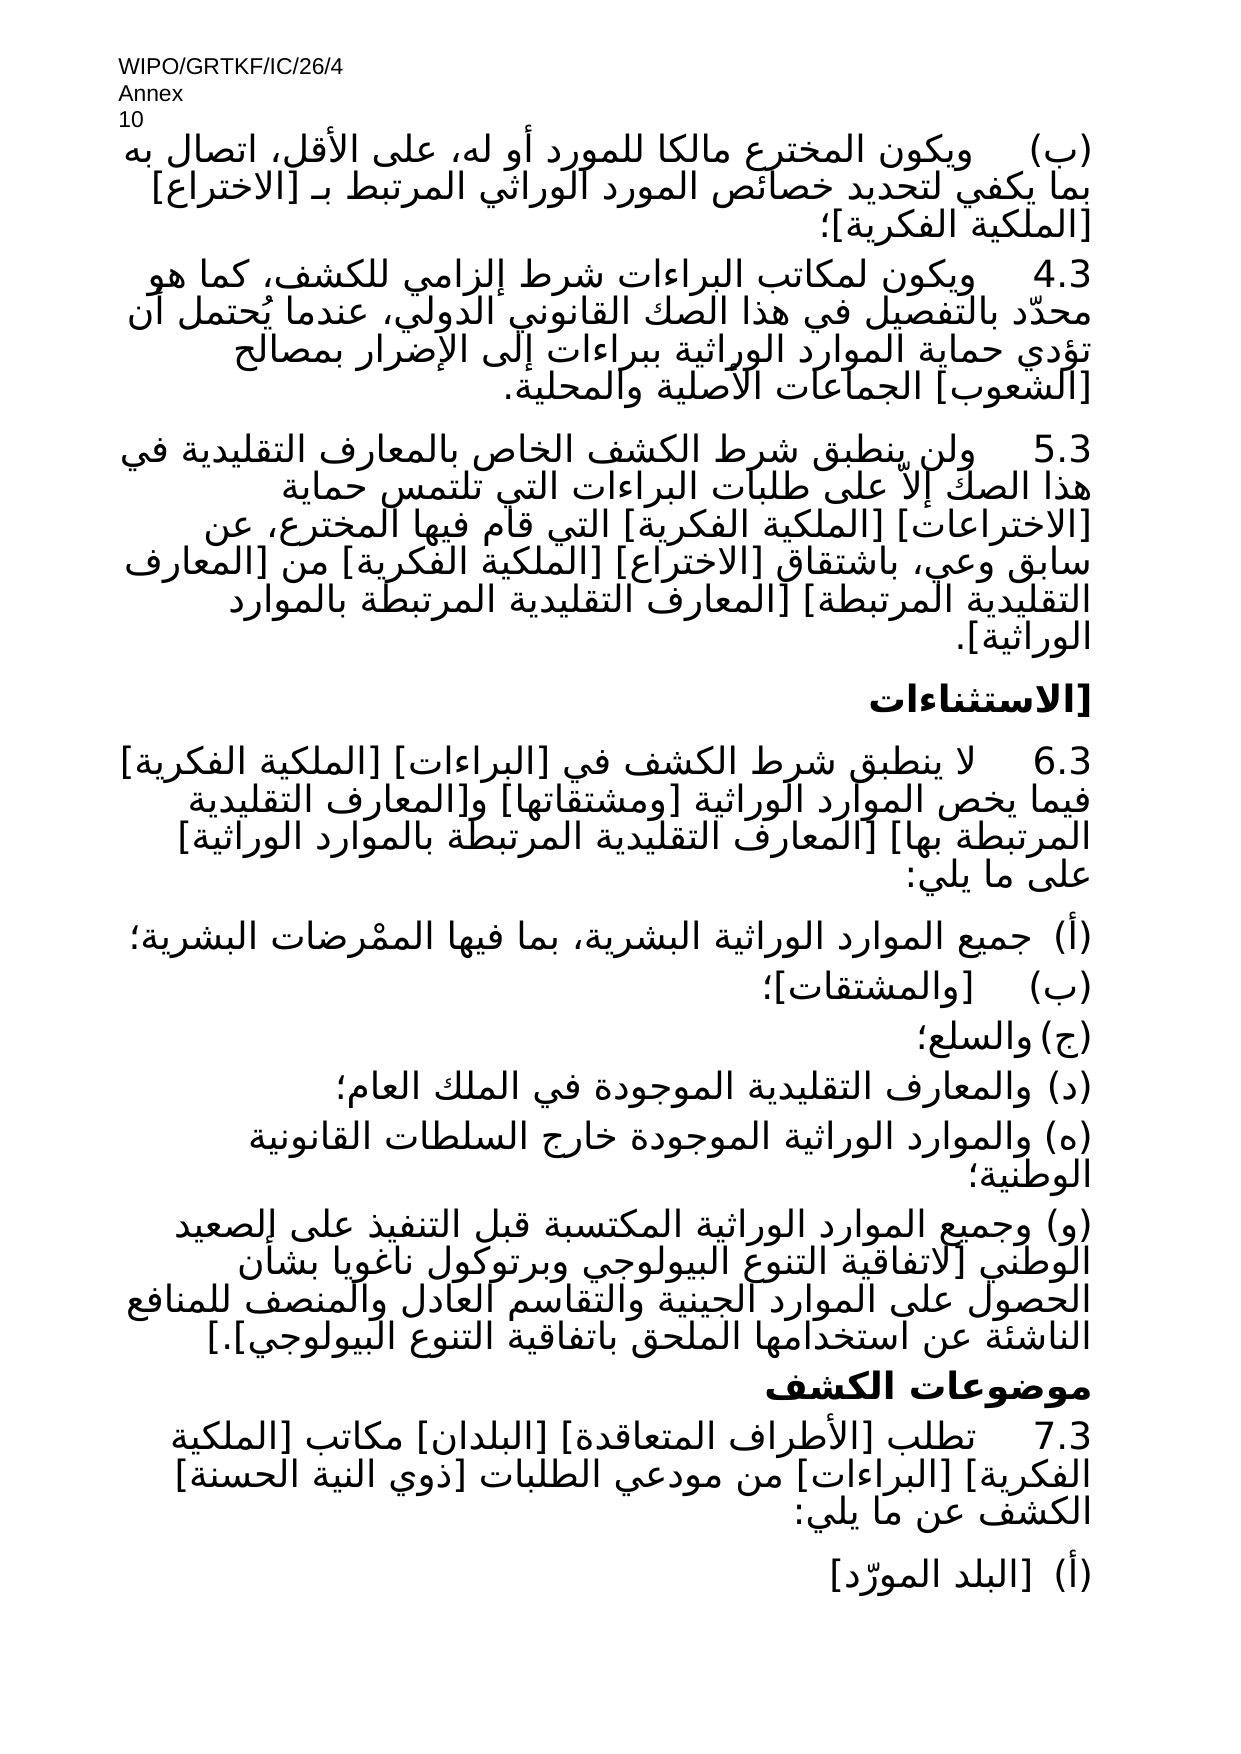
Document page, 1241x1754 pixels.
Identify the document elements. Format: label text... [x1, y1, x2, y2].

text (أ) جميع الموارد الوراثية البشرية، بما فيها الممْرضات البشرية؛ [891, 920, 1093, 957]
text 6.3 لا ينطبق شرط الكشف في [البراءات] [الملكية الفكرية] فيما يخص الموارد الوراثية [ومشتقاتها] و[المعارف التقليدية المرتبطة بها] [المعارف التقليدية المرتبطة بالموارد الوراثية] على ما يلي: [118, 745, 1092, 895]
text 4.3 ويكون لمكاتب البراءات شرط إلزامي للكشف، كما هو محدّد بالتفصيل في هذا الصك القانوني الدولي، عندما يُحتمل أن تؤدي حماية الموارد الوراثية ببراءات إلى الإضرار بمصالح [الشعوب] الجماعات الأصلية والمحلية. [118, 257, 1092, 407]
text (ه) والموارد الوراثية الموجودة خارج السلطات القانونية الوطنية؛ [118, 1120, 1093, 1195]
text (أ) جميع الموارد الوراثية البشرية، بما فيها الممْرضات البشرية؛ [118, 920, 241, 957]
text (ج) والسلع؛ [118, 1020, 952, 1057]
text (أ) جميع الموارد الوراثية البشرية، بما فيها الممْرضات البشرية؛ [178, 920, 417, 957]
text (د) والمعارف التقليدية الموجودة في الملك العام؛ [681, 1070, 1093, 1107]
text (ج) والسلع؛ [932, 1020, 1093, 1057]
text (و) وجميع الموارد الوراثية المكتسبة قبل التنفيذ على الصعيد الوطني [لاتفاقية التنوع البيولوجي وبرتوكول ناغويا بشأن الحصول على الموارد الجينية والتقاسم العادل والمنصف للمنافع الناشئة عن استخدامها الملحق باتفاقية التنوع البيولوجي].] [118, 1207, 1093, 1357]
text (ب) [والمشتقات]؛ [118, 970, 1093, 1007]
text (ب) ويكون المخترع مالكا للمورد أو له، على الأقل، اتصال به بما يكفي لتحديد خصائص المورد الوراثي المرتبط بـ [الاختراع] [الملكية الفكرية]؛ [118, 132, 1093, 245]
text (أ) [البلد المورّد] [118, 1557, 1093, 1595]
text (د) والمعارف التقليدية الموجودة في الملك العام؛ [118, 1070, 718, 1107]
text (أ) جميع الموارد الوراثية البشرية، بما فيها الممْرضات البشرية؛ [621, 920, 808, 957]
text (أ) جميع الموارد الوراثية البشرية، بما فيها الممْرضات البشرية؛ [355, 920, 464, 957]
text (أ) جميع الموارد الوراثية البشرية، بما فيها الممْرضات البشرية؛ [792, 920, 927, 957]
text 5.3 ولن ينطبق شرط الكشف الخاص بالمعارف التقليدية في هذا الصك إلاّ على طلبات البراءات التي تلتمس حماية [الاختراعات] [الملكية الفكرية] التي قام فيها المخترع، عن سابق وعي، باشتقاق [الاختراع] [الملكية الفكرية] من [المعارف التقليدية المرتبطة] [المعارف التقليدية المرتبطة بالموارد الوراثية]. [118, 432, 1092, 657]
text 7.3 تطلب [الأطراف المتعاقدة] [البلدان] مكاتب [الملكية الفكرية] [البراءات] من مودعي الطلبات [ذوي النية الحسنة] الكشف عن ما يلي: [118, 1420, 1092, 1532]
text [الاستثناءات [118, 682, 1092, 720]
text موضوعات الكشف [118, 1370, 1092, 1407]
text (أ) جميع الموارد الوراثية البشرية، بما فيها الممْرضات البشرية؛ [453, 920, 684, 957]
